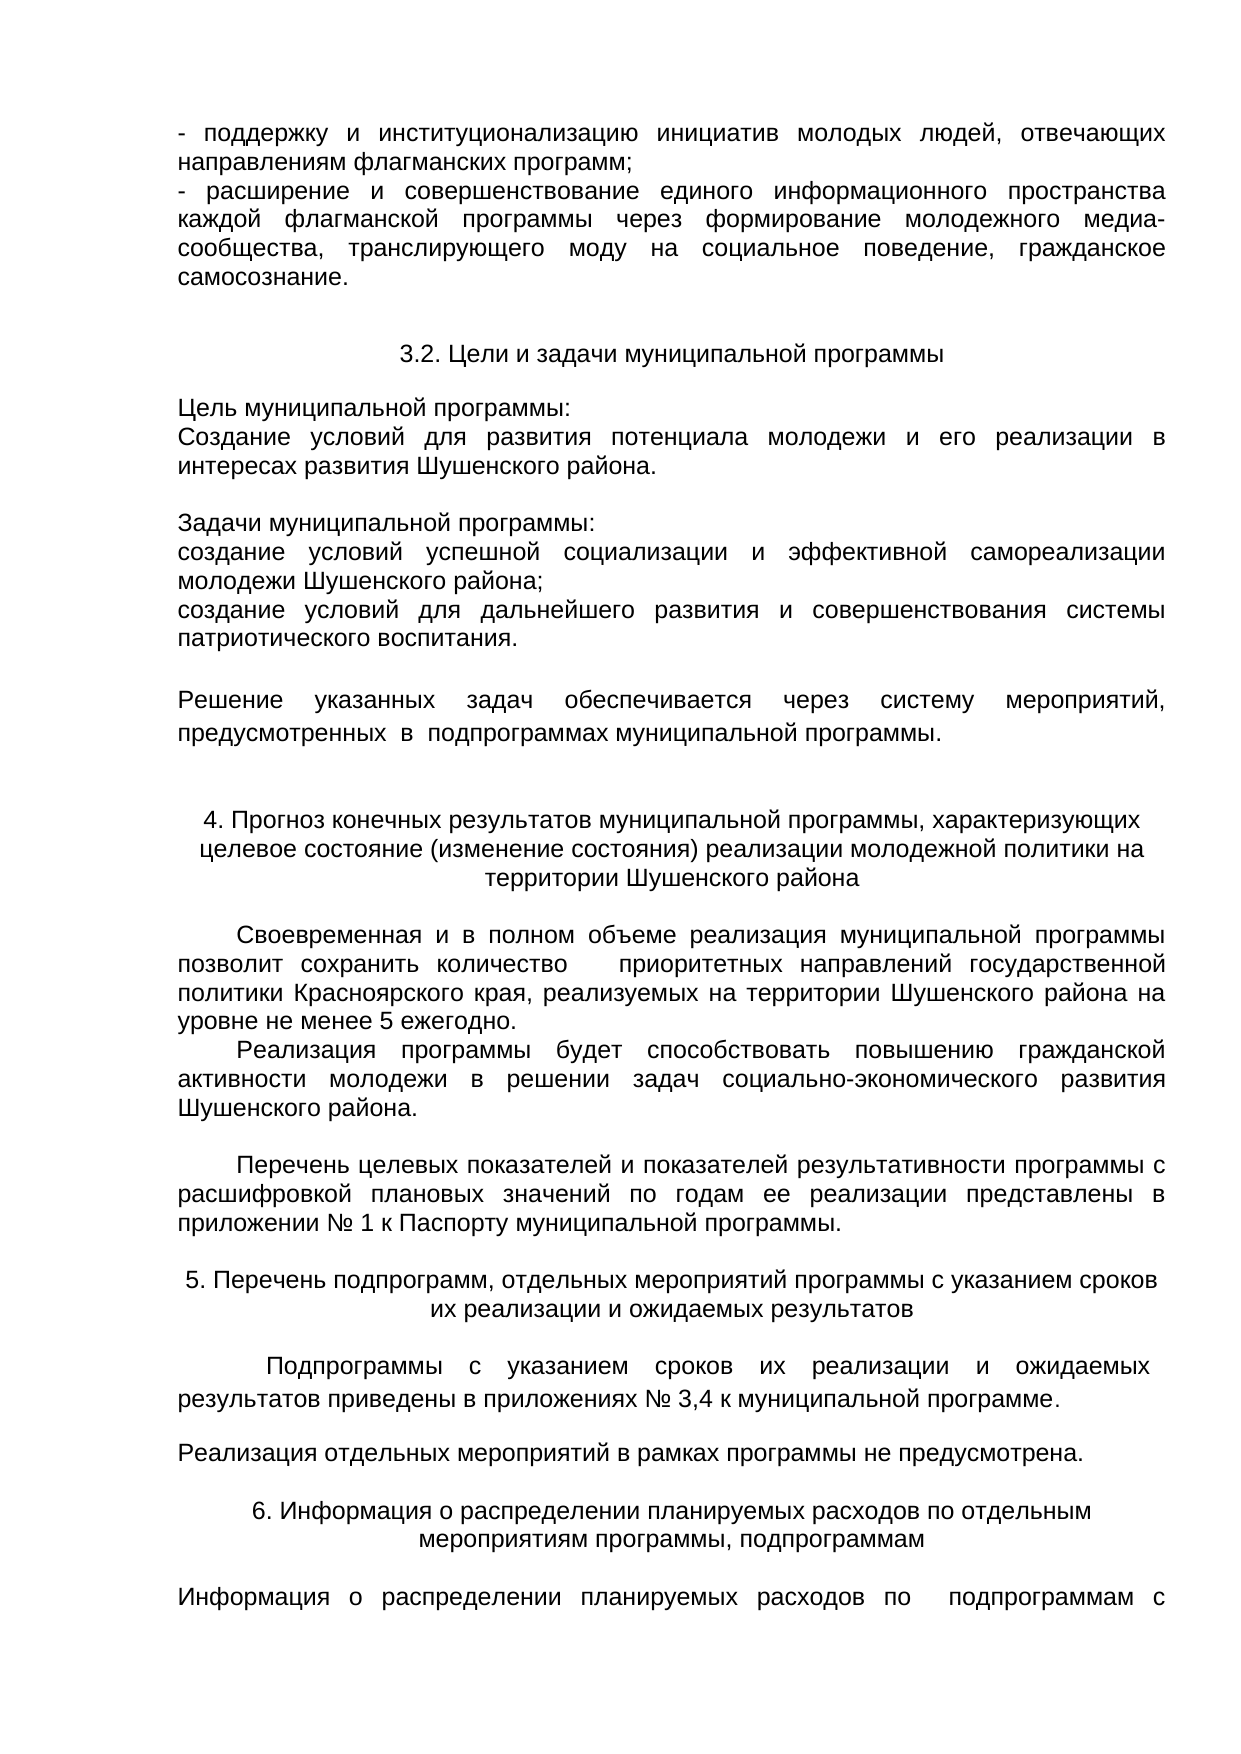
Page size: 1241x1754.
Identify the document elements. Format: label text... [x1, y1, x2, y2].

text - расширение и совершенствование единого информационного пространства каждой флагманской программы через формирование молодежного медиа-сообщества, транслирующего моду на социальное поведение, гражданское самосознание. [177, 176, 1167, 291]
text Подпрограммы с указанием сроков их реализации и ожидаемых результатов приведены в приложениях № 3,4 к муниципальной программе. [177, 1351, 1152, 1413]
text Цель муниципальной программы: [177, 393, 1167, 422]
text Реализация отдельных мероприятий в рамках программы не предусмотрена. [177, 1438, 1167, 1467]
text создание условий успешной социализации и эффективной самореализации молодежи Шушенского района; [177, 537, 1167, 594]
text Реализация программы будет способствовать повышению гражданской активности молодежи в решении задач социально-экономического развития Шушенского района. [177, 1035, 1167, 1121]
text Перечень целевых показателей и показателей результативности программы с расшифровкой плановых значений по годам ее реализации представлены в приложении № 1 к Паспорту муниципальной программы. [177, 1150, 1167, 1236]
list 4. Прогноз конечных результатов муниципальной программы, характеризующих целевое состояние (изменение состояния) реализации молодежной политики на территории Шушенского района [177, 805, 1167, 891]
text Своевременная и в полном объеме реализация муниципальной программы позволит сохранить количество приоритетных направлений государственной политики Красноярского края, реализуемых на территории Шушенского района на уровне не менее 5 ежегодно. [177, 920, 1167, 1035]
text - поддержку и институционализацию инициатив молодых людей, отвечающих направлениям флагманских программ; [177, 118, 1167, 176]
text 3.2. Цели и задачи муниципальной программы [177, 339, 1167, 368]
text создание условий для дальнейшего развития и совершенствования системы патриотического воспитания. [177, 594, 1167, 652]
text Создание условий для развития потенциала молодежи и его реализации в интересах развития Шушенского района. [177, 422, 1167, 479]
text Задачи муниципальной программы: [177, 508, 1167, 537]
list 5. Перечень подпрограмм, отдельных мероприятий программы с указанием сроков их реализации и ожидаемых результатов [177, 1265, 1167, 1322]
text Решение указанных задач обеспечивается через систему мероприятий, предусмотренных в подпрограммах муниципальной программы. [177, 685, 1167, 747]
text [177, 1582, 1167, 1611]
list 6. Информация о распределении планируемых расходов по отдельным мероприятиям программы, подпрограммам [177, 1496, 1167, 1553]
